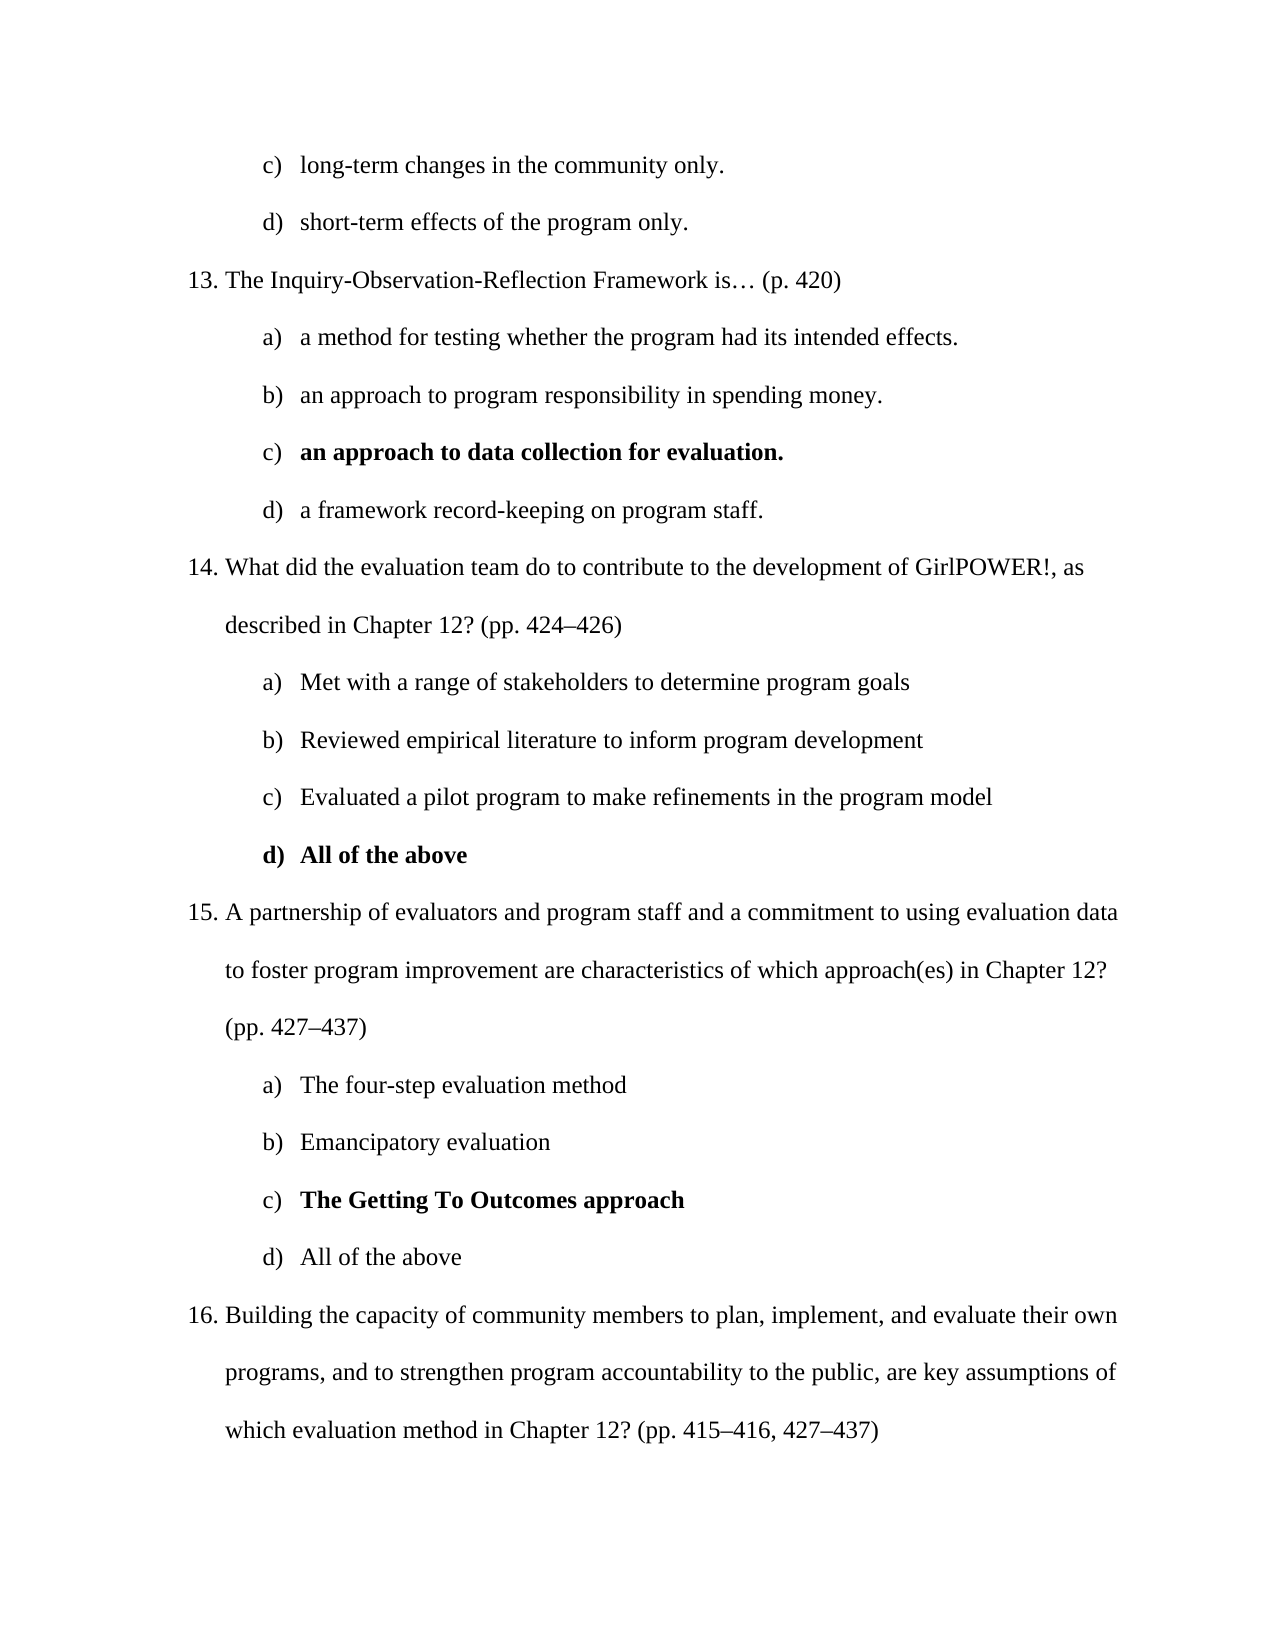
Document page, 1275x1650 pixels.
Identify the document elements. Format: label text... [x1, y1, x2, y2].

list Emancipatory evaluation [262, 1127, 1125, 1156]
list Reviewed empirical literature to inform program development [262, 725, 1125, 754]
list short-term effects of the program only. [262, 207, 1125, 236]
list a framework record-keeping on program staff. [262, 495, 1125, 524]
list an approach to program responsibility in spending money. [262, 380, 1125, 409]
list Building the capacity of community members to plan, implement, and evaluate their own programs, and to strengthen program accountability to the public, are key assumptions of which evaluation method in Chapter 12? (pp. 415–416, 427–437) [187, 1300, 1125, 1444]
list an approach to data collection for evaluation. [262, 437, 1125, 466]
list The Getting To Outcomes approach [262, 1185, 1125, 1214]
list What did the evaluation team do to contribute to the development of GirlPOWER!, as described in Chapter 12? (pp. 424–426) [187, 552, 1125, 639]
list The Inquiry-Observation-Reflection Framework is… (p. 420) [187, 265, 1125, 294]
list The four-step evaluation method [262, 1070, 1125, 1099]
list Evaluated a pilot program to make refinements in the program model [262, 782, 1125, 811]
list A partnership of evaluators and program staff and a commitment to using evaluation data to foster program improvement are characteristics of which approach(es) in Chapter 12? (pp. 427–437) [187, 897, 1125, 1041]
list All of the above [262, 1242, 1125, 1271]
list a method for testing whether the program had its intended effects. [262, 322, 1125, 351]
list Met with a range of stakeholders to determine program goals [262, 667, 1125, 696]
list All of the above [262, 840, 1125, 869]
list long-term changes in the community only. [262, 150, 1125, 179]
